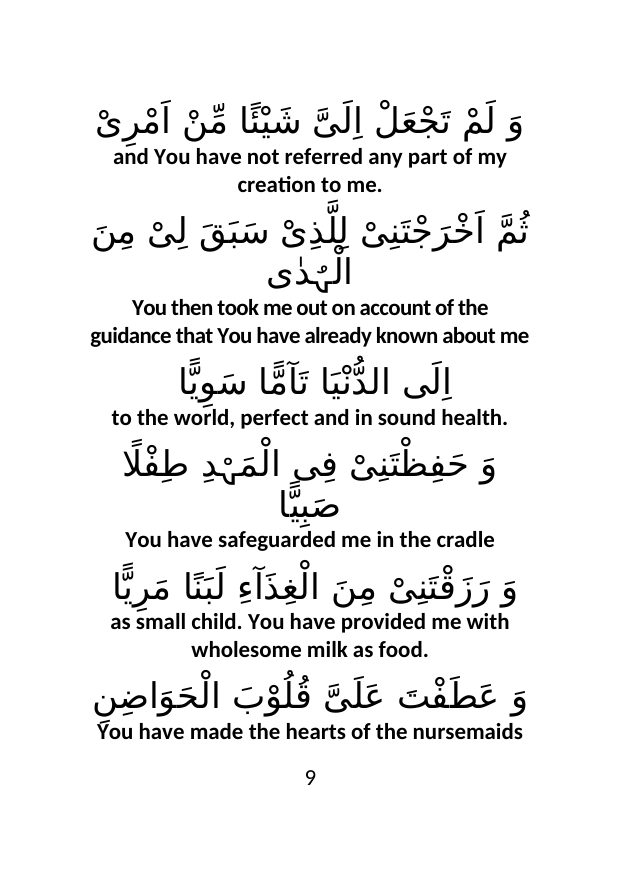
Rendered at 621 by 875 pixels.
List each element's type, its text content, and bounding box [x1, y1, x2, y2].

text You have safeguarded me in the cradle [90, 526, 530, 554]
text to the world, perfect and in sound health. [90, 403, 530, 431]
text You then took me out on account of the guidance that You have already known about me [90, 293, 530, 349]
text وَ حَفِظْتَنِیْ فِی الْمَہْدِ طِفْلًا صَبِیًّا [90, 443, 530, 526]
text اِلَی الدُّنْیَا تَآمًّا سَوِیًّا [90, 361, 530, 403]
text وَ عَطَفْتَ عَلَیَّ قُلُوْبَ الْحَوَاضِنِ [90, 676, 530, 717]
text وَ لَمْ تَجْعَلْ اِلَیَّ شَیْئًا مِّنْ اَمْرِیْ [90, 101, 530, 142]
text وَ رَزَقْتَنِیْ مِنَ الْغِذَآءِ لَبَنًا مَرِیًّا [90, 566, 530, 607]
text ثُمَّ اَخْرَجْتَنِیْ لِلَّذِیْ سَبَقَ لِیْ مِنَ الْہُدٰی [90, 210, 530, 293]
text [90, 717, 530, 745]
text and You have not referred any part of my creation to me. [90, 142, 530, 198]
text as small child. You have provided me with wholesome milk as food. [90, 607, 530, 663]
